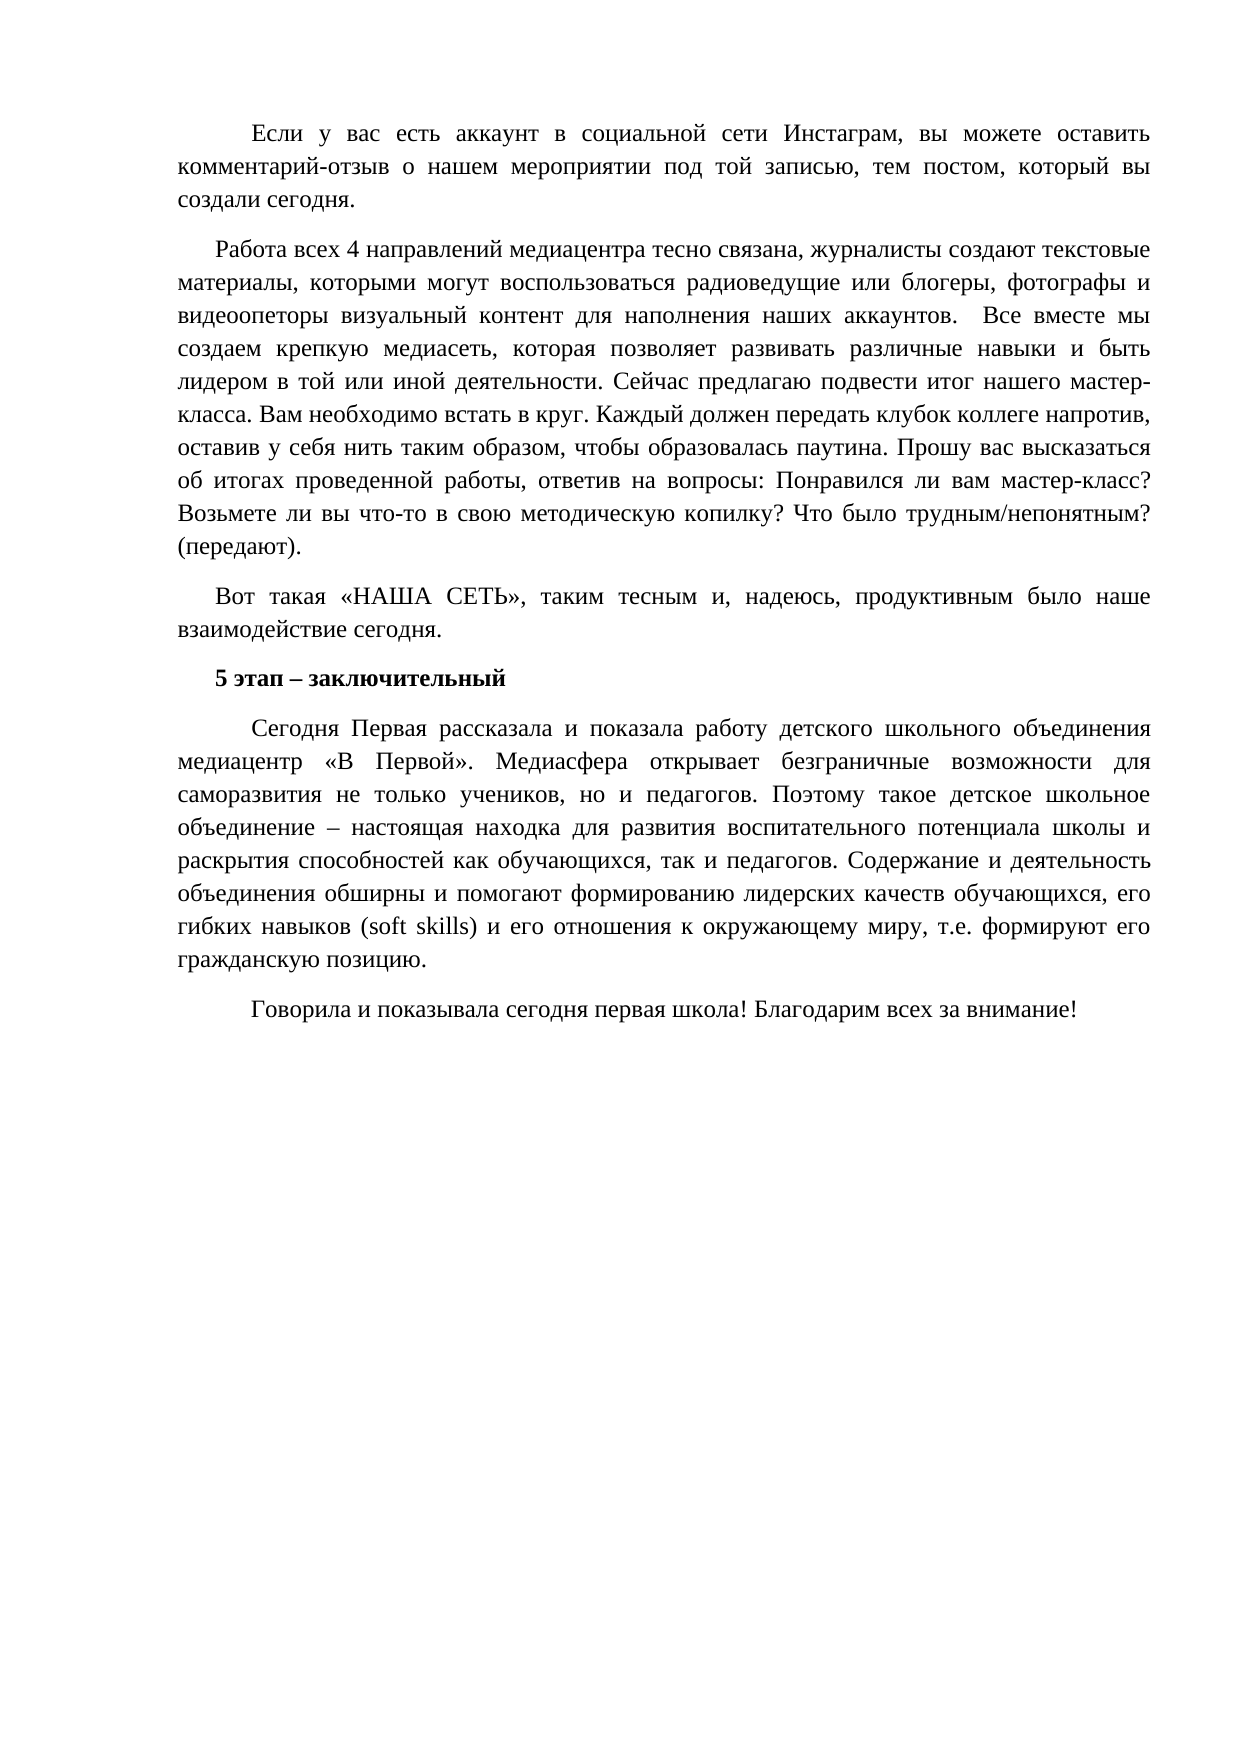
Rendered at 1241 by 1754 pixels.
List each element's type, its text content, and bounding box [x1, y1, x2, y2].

text 5 этап – заключительный [177, 663, 1152, 692]
text Сегодня Первая рассказала и показала работу детского школьного объединения медиацентр «В Первой». Медиасфера открывает безграничные возможности для саморазвития не только учеников, но и педагогов. Поэтому такое детское школьное объединение – настоящая находка для развития воспитательного потенциала школы и раскрытия способностей как обучающихся, так и педагогов. Содержание и деятельность объединения обширны и помогают формированию лидерских качеств обучающихся, его гибких навыков (soft skills) и его отношения к окружающему миру, т.е. формируют его гражданскую позицию. [177, 713, 1152, 973]
text Говорила и показывала сегодня первая школа! Благодарим всех за внимание! [177, 994, 1152, 1023]
text Вот такая «НАША СЕТЬ», таким тесным и, надеюсь, продуктивным было наше взаимодействие сегодня. [177, 581, 1152, 642]
text Работа всех 4 направлений медиацентра тесно связана, журналисты создают текстовые материалы, которыми могут воспользоваться радиоведущие или блогеры, фотографы и видеоопеторы визуальный контент для наполнения наших аккаунтов. Все вместе мы создаем крепкую медиасеть, которая позволяет развивать различные навыки и быть лидером в той или иной деятельности. Сейчас предлагаю подвести итог нашего мастер-класса. Вам необходимо встать в круг. Каждый должен передать клубок коллеге напротив, оставив у себя нить таким образом, чтобы образовалась паутина. Прошу вас высказаться об итогах проведенной работы, ответив на вопросы: Понравился ли вам мастер-класс? Возьмете ли вы что-то в свою методическую копилку? Что было трудным/непонятным? (передают). [177, 234, 1152, 560]
text Если у вас есть аккаунт в социальной сети Инстаграм, вы можете оставить комментарий-отзыв о нашем мероприятии под той записью, тем постом, который вы создали сегодня. [177, 118, 1152, 213]
